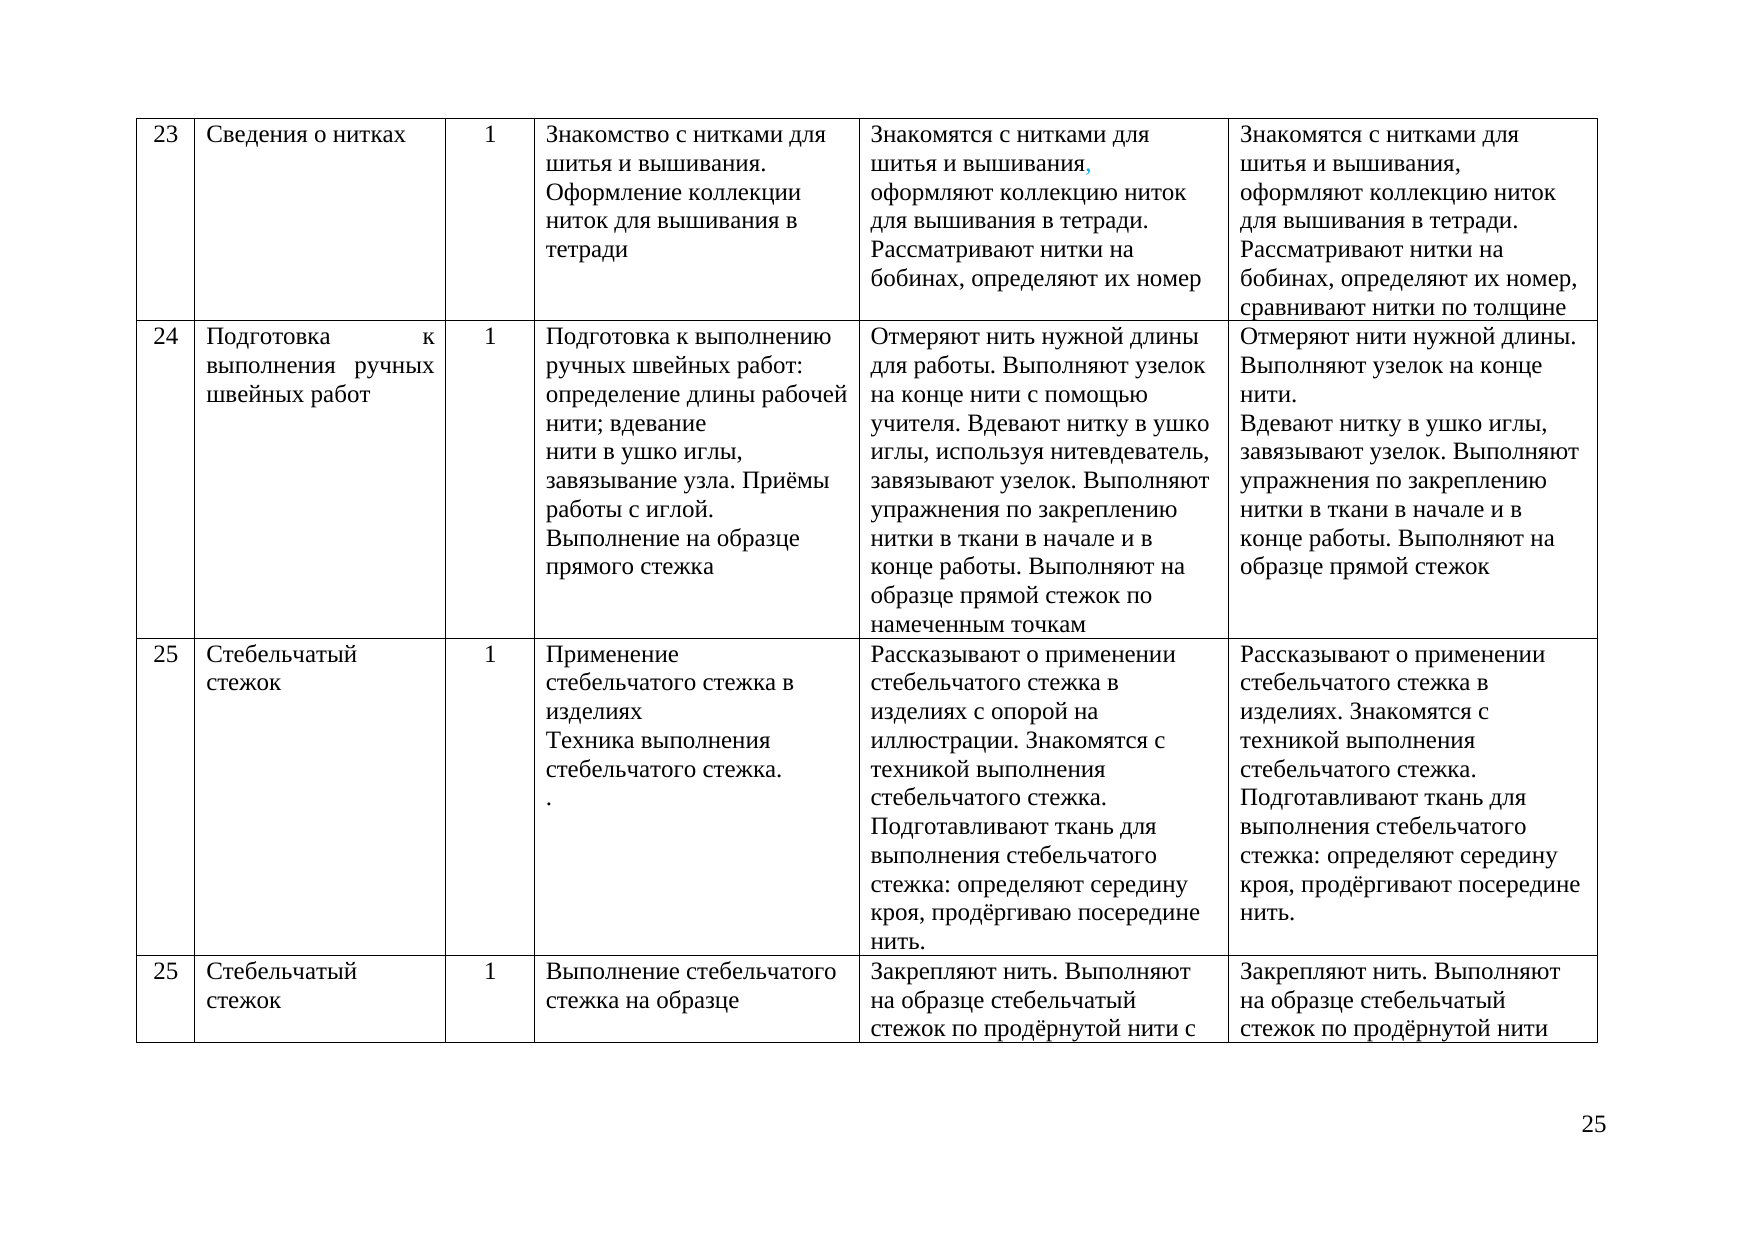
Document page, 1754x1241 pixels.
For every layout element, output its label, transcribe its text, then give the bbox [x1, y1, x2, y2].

table_header 23 [137, 119, 194, 320]
table_cell Рассказывают о применении стебельчатого стежка в изделиях. Знакомятся с техникой выполнения стебельчатого стежка. Подготавливают ткань для выполнения стебельчатого стежка: определяют середину кроя, продёргивают посередине нить. [1229, 639, 1597, 955]
table_cell Стебельчатый стежок [195, 956, 445, 1042]
table_header Знакомятся с нитками для шитья и вышивания, оформляют коллекцию ниток для вышивания в тетради. Рассматривают нитки на бобинах, определяют их номер [860, 119, 1228, 320]
table_cell 25 [137, 956, 194, 1042]
table_cell Применение стебельчатого стежка в изделиях Техника выполнения стебельчатого стежка. . [535, 639, 859, 955]
table_cell Подготовка к выполнения ручных швейных работ [195, 321, 445, 638]
table_cell Стебельчатый стежок [195, 639, 445, 955]
table_header Сведения о нитках [195, 119, 445, 320]
table_cell 1 [446, 321, 534, 638]
table_cell 1 [446, 639, 534, 955]
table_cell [1229, 956, 1597, 1042]
table_header Знакомство с нитками для шитья и вышивания. Оформление коллекции ниток для вышивания в тетради [535, 119, 859, 320]
table_cell Подготовка к выполнению ручных швейных работ: определение длины рабочей нити; вдевание нити в ушко иглы, завязывание узла. Приёмы работы с иглой. Выполнение на образце прямого стежка [535, 321, 859, 638]
table_cell 1 [446, 956, 534, 1042]
table_cell 24 [137, 321, 194, 638]
table_header Знакомятся с нитками для шитья и вышивания, оформляют коллекцию ниток для вышивания в тетради. Рассматривают нитки на бобинах, определяют их номер, сравнивают нитки по толщине [1229, 119, 1597, 320]
table_cell Рассказывают о применении стебельчатого стежка в изделиях с опорой на иллюстрации. Знакомятся с техникой выполнения стебельчатого стежка. Подготавливают ткань для выполнения стебельчатого стежка: определяют середину кроя, продёргиваю посередине нить. [860, 639, 1228, 955]
table_cell 25 [137, 639, 194, 955]
table_cell Отмеряют нить нужной длины для работы. Выполняют узелок на конце нити с помощью учителя. Вдевают нитку в ушко иглы, используя нитевдеватель, завязывают узелок. Выполняют упражнения по закреплению нитки в ткани в начале и в конце работы. Выполняют на образце прямой стежок по намеченным точкам [860, 321, 1228, 638]
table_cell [860, 956, 1228, 1042]
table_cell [535, 956, 859, 1042]
table_cell Отмеряют нити нужной длины. Выполняют узелок на конце нити. Вдевают нитку в ушко иглы, завязывают узелок. Выполняют упражнения по закреплению нитки в ткани в начале и в конце работы. Выполняют на образце прямой стежок [1229, 321, 1597, 638]
table_header 1 [446, 119, 534, 320]
